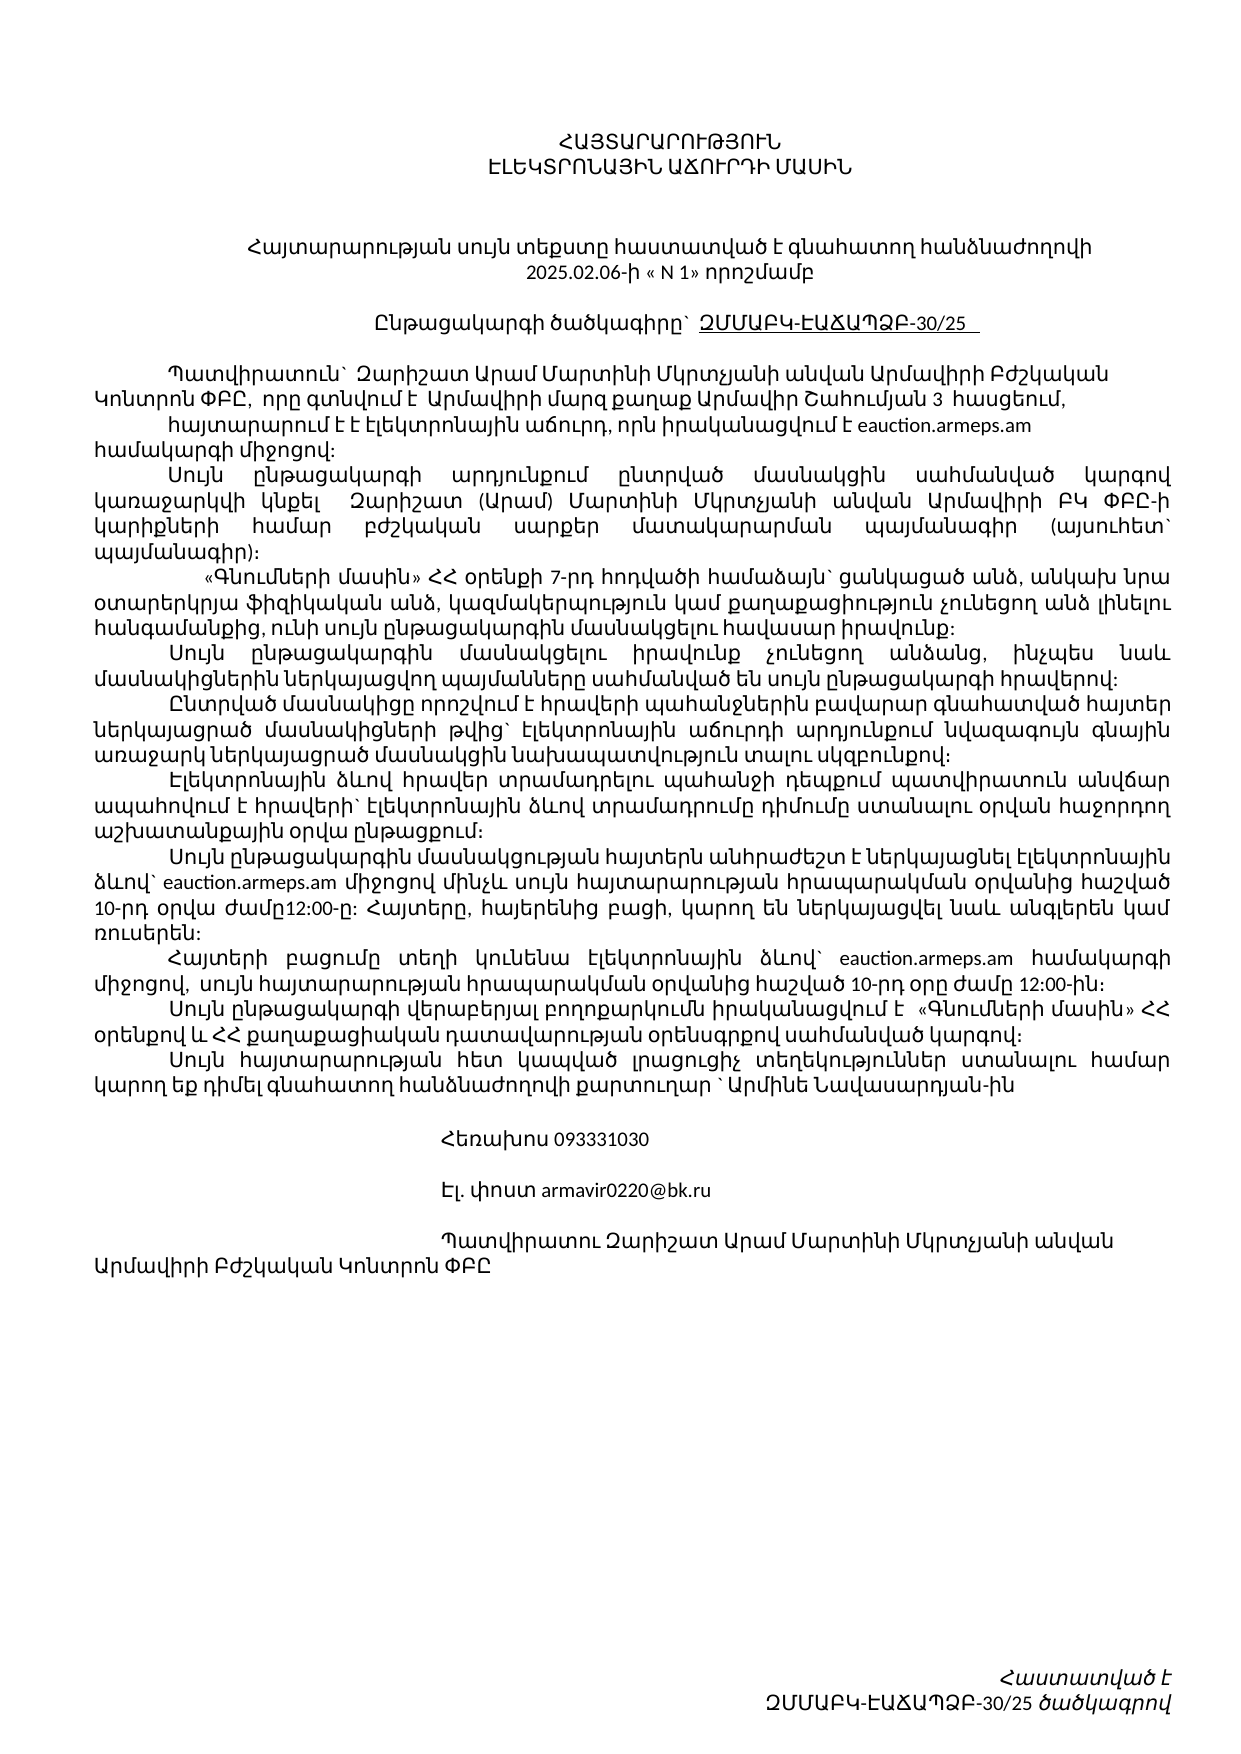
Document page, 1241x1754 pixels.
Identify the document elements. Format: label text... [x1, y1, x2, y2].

text Հայտարարության սույն տեքստը հաստատված է գնահատող հանձնաժողովի [94, 234, 1171, 259]
text Հայտերի բացումը տեղի կունենա էլեկտրոնային ձևով` eauction.armeps.am համակարգի միջոցով, սույն հայտարարության հրապարակման օրվանից հաշված 10-րդ օրը ժամը 12:00-ին։ [94, 946, 1171, 996]
text Սույն ընթացակարգին մասնակցելու իրավունք չունեցող անձանց, ինչպես նաև մասնակիցներին ներկայացվող պայմանները սահմանված են սույն ընթացակարգի հրավերով: [94, 641, 1171, 691]
text ԶՄՄԱԲԿ-ԷԱՃԱՊՁԲ-30/25 ծածկագրով [94, 1690, 1171, 1716]
text Սույն ընթացակարգի արդյունքում ընտրված մասնակցին սահմանված կարգով կառաջարկվի կնքել Զարիշատ (Արամ) Մարտինի Մկրտչյանի անվան Արմավիրի ԲԿ ՓԲԸ-ի կարիքների համար բժշկական սարքեր մատակարարման պայմանագիր (այսուհետ` պայմանագիր)։ [94, 463, 1171, 564]
text Պատվիրատուն` Զարիշատ Արամ Մարտինի Մկրտչյանի անվան Արմավիրի Բժշկական Կոնտրոն ՓԲԸ, որը գտնվում է Արմավիրի մարզ քաղաք Արմավիր Շահումյան 3 հասցեում, [94, 361, 1171, 412]
text Սույն հայտարարության հետ կապված լրացուցիչ տեղեկություններ ստանալու համար կարող եք դիմել գնահատող հանձնաժողովի քարտուղար ` Արմինե Նավասարդյան-ին [94, 1047, 1171, 1098]
text Պատվիրատու Զարիշատ Արամ Մարտինի Մկրտչյանի անվան Արմավիրի Բժշկական Կոնտրոն ՓԲԸ [94, 1228, 1171, 1279]
text 2025.02.06 -ի « N 1» որոշմամբ [94, 259, 1171, 285]
text Էլ. փոստ armavir0220@bk.ru [94, 1177, 1171, 1203]
text ԷԼԵԿՏՐՈՆԱՅԻՆ ԱՃՈՒՐԴԻ ՄԱՍԻՆ [94, 154, 1171, 180]
text հայտարարում է է էլեկտրոնային աճուրդ, որն իրականացվում է eauction.armeps.am համակարգի միջոցով: [94, 412, 1171, 463]
text Հեռախոս 093331030 [94, 1126, 1171, 1152]
text Ընթացակարգի ծածկագիրը` ԶՄՄԱԲԿ-ԷԱՃԱՊՁԲ-30/25 [94, 310, 1171, 336]
text «Գնումների մասին» ՀՀ օրենքի 7-րդ հոդվածի համաձայն` ցանկացած անձ, անկախ նրա օտարերկրյա ֆիզիկական անձ, կազմակերպություն կամ քաղաքացիություն չունեցող անձ լինելու հանգամանքից, ունի սույն ընթացակարգին մասնակցելու հավասար իրավունք: [94, 564, 1171, 641]
text ՀԱՅՏԱՐԱՐՈՒԹՅՈՒՆ [94, 129, 1171, 154]
text Սույն ընթացակարգին մասնակցության հայտերն անհրաժեշտ է ներկայացնել էլեկտրոնային ձևով` eauction.armeps.am միջոցով մինչև սույն հայտարարության հրապարակման օրվանից հաշված 10-րդ օրվա ժամը12:00-ը: Հայտերը, հայերենից բացի, կարող են ներկայացվել նաև անգլերեն կամ ռուսերեն: [94, 844, 1171, 946]
text Ընտրված մասնակիցը որոշվում է հրավերի պահանջներին բավարար գնահատված հայտեր ներկայացրած մասնակիցների թվից` էլեկտրոնային աճուրդի արդյունքում նվազագույն գնային առաջարկ ներկայացրած մասնակցին նախապատվություն տալու սկզբունքով։ [94, 691, 1171, 768]
text Հաստատված է [94, 1665, 1171, 1690]
text Սույն ընթացակարգի վերաբերյալ բողոքարկումն իրականացվում է «Գնումների մասին» ՀՀ օրենքով և ՀՀ քաղաքացիական դատավարության օրենսգրքով սահմանված կարգով։ [94, 996, 1171, 1047]
text Էլեկտրոնային ձևով հրավեր տրամադրելու պահանջի դեպքում պատվիրատուն անվճար ապահովում է հրավերի` էլեկտրոնային ձևով տրամադրումը դիմումը ստանալու օրվան հաջորդող աշխատանքային օրվա ընթացքում։ [94, 768, 1171, 844]
